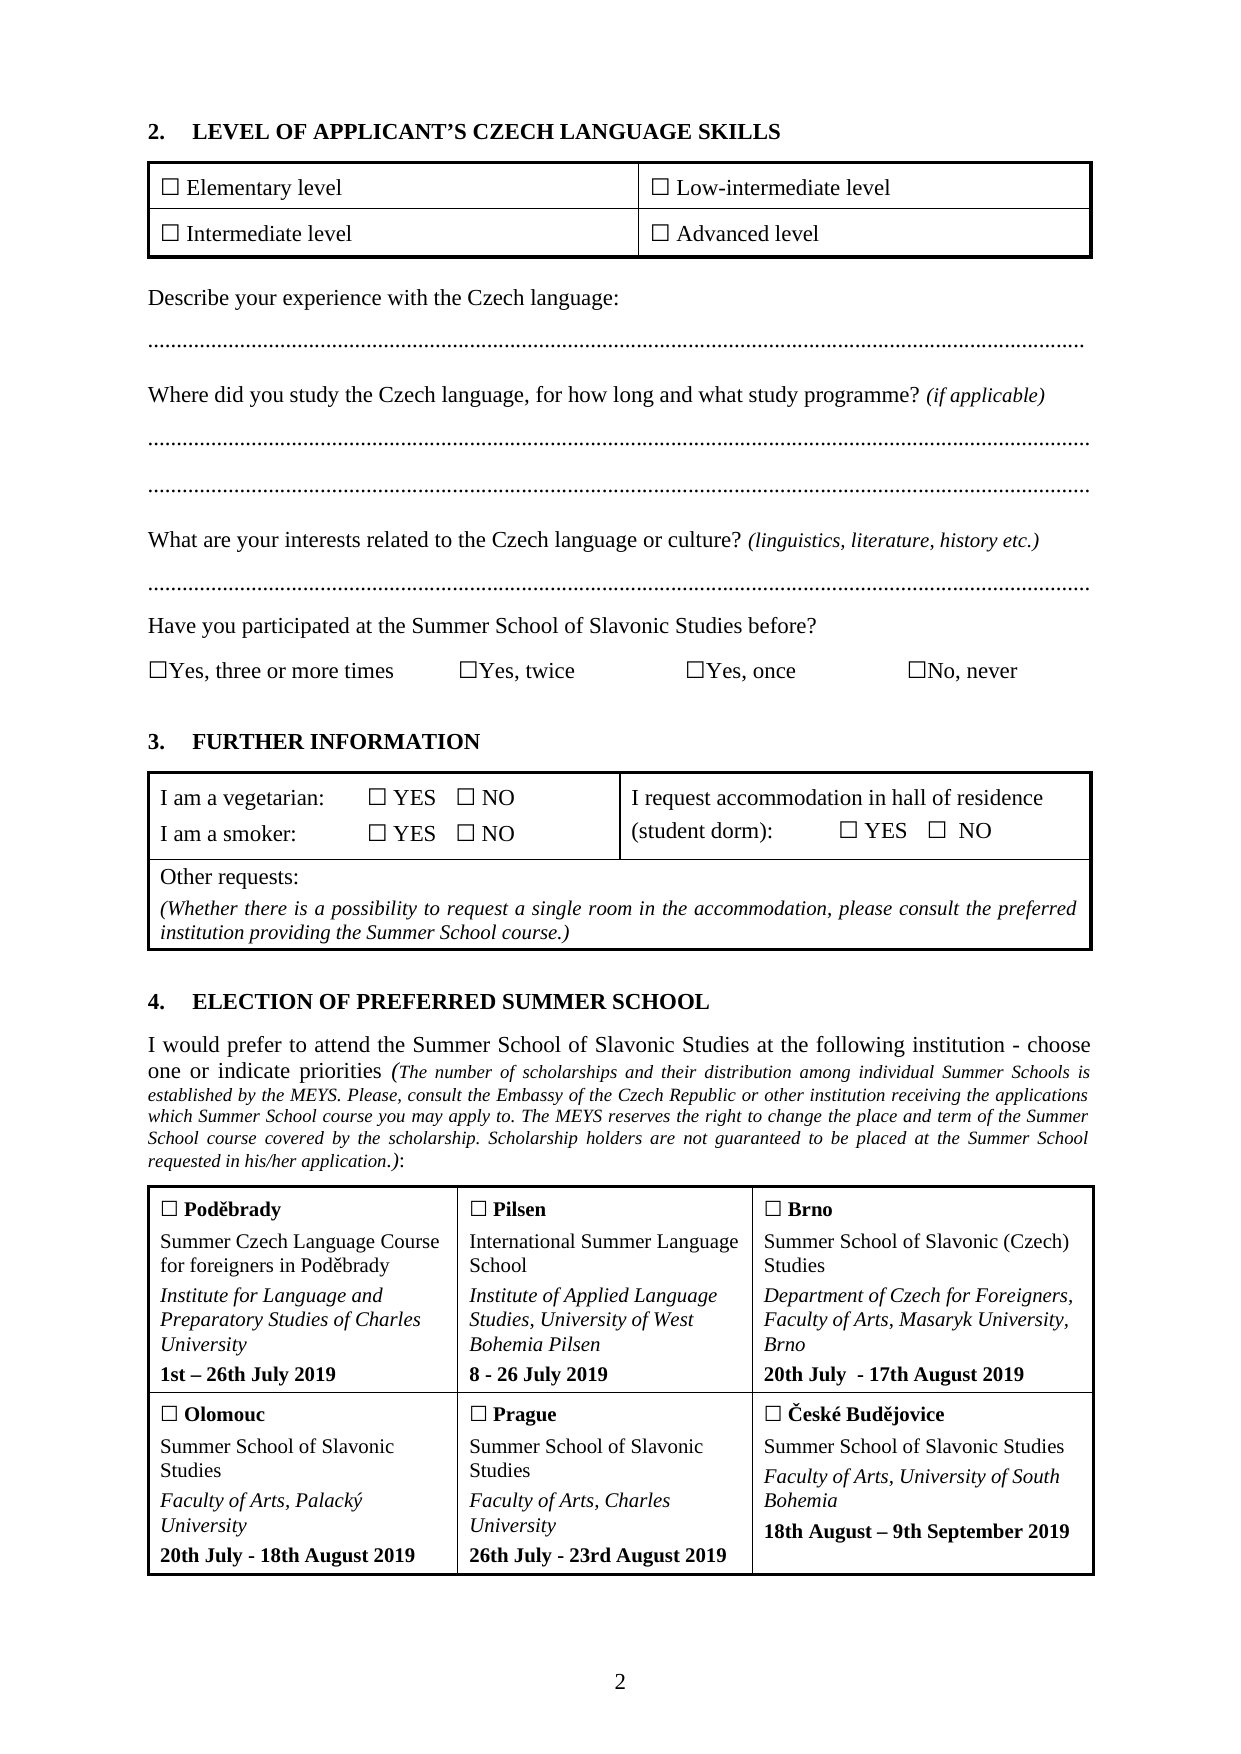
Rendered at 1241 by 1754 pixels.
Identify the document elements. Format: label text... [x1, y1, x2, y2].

list LEVEL OF APPLICANT’S CZECH LANGUAGE SKILLS [148, 118, 1092, 144]
text Describe your experience with the Czech language: [148, 283, 1092, 310]
text What are your interests related to the Czech language or culture? (linguistics, literature, history etc.) [148, 526, 1092, 553]
text Have you participated at the Summer School of Slavonic Studies before? [148, 612, 1092, 638]
table_header Brno Summer School of Slavonic (Czech) Studies Department of Czech for Foreigners, Faculty of Arts, Masaryk University, Brno 20th July - 17th August 2019 [753, 1188, 1092, 1392]
text Where did you study the Czech language, for how long and what study programme? (if applicable) [148, 381, 1092, 408]
table_header I request accommodation in hall of residence (student dorm): YES NO [621, 774, 1089, 859]
table_cell Olomouc Summer School of Slavonic Studies Faculty of Arts, Palacký University 20th July - 18th August 2019 [150, 1393, 457, 1573]
table_cell Advanced level [639, 209, 1089, 255]
table_cell Intermediate level [150, 209, 638, 255]
table_header Poděbrady Summer Czech Language Course for foreigners in Poděbrady Institute for Language and Preparatory Studies of Charles University 1st – 26th July 2019 [150, 1188, 457, 1392]
table_header Elementary level [150, 164, 638, 208]
table_header Pilsen International Summer Language School Institute of Applied Language Studies, University of West Bohemia Pilsen 8 - 26 July 2019 [458, 1188, 752, 1392]
table_cell Other requests: (Whether there is a possibility to request a single room in the accommodation, please consult the preferred institution providing the Summer School course.) [150, 860, 1089, 948]
table_cell České Budějovice Summer School of Slavonic Studies Faculty of Arts, University of South Bohemia 18th August – 9th September 2019 [753, 1393, 1092, 1573]
list FURTHER INFORMATION [148, 728, 1092, 754]
table_cell Prague Summer School of Slavonic Studies Faculty of Arts, Charles University 26th July - 23rd August 2019 [458, 1393, 752, 1573]
table_header I am a vegetarian: YES NO I am a smoker: YES NO [150, 774, 619, 859]
text Yes, three or more times Yes, twice Yes, once No, never [148, 654, 1092, 686]
table_header Low-intermediate level [639, 164, 1089, 208]
list ELECTION OF PREFERRED SUMMER SCHOOL [148, 988, 1092, 1014]
text I would prefer to attend the Summer School of Slavonic Studies at the following institution - choose one or indicate priorities (The number of scholarships and their distribution among individual Summer Schools is established by the MEYS. Please, consult the Embassy of the Czech Republic or other institution receiving the applications which Summer School course you may apply to. The MEYS reserves the right to change the place and term of the Summer School course covered by the scholarship. Scholarship holders are not guaranteed to be placed at the Summer School requested in his/her application.): [148, 1031, 1092, 1172]
